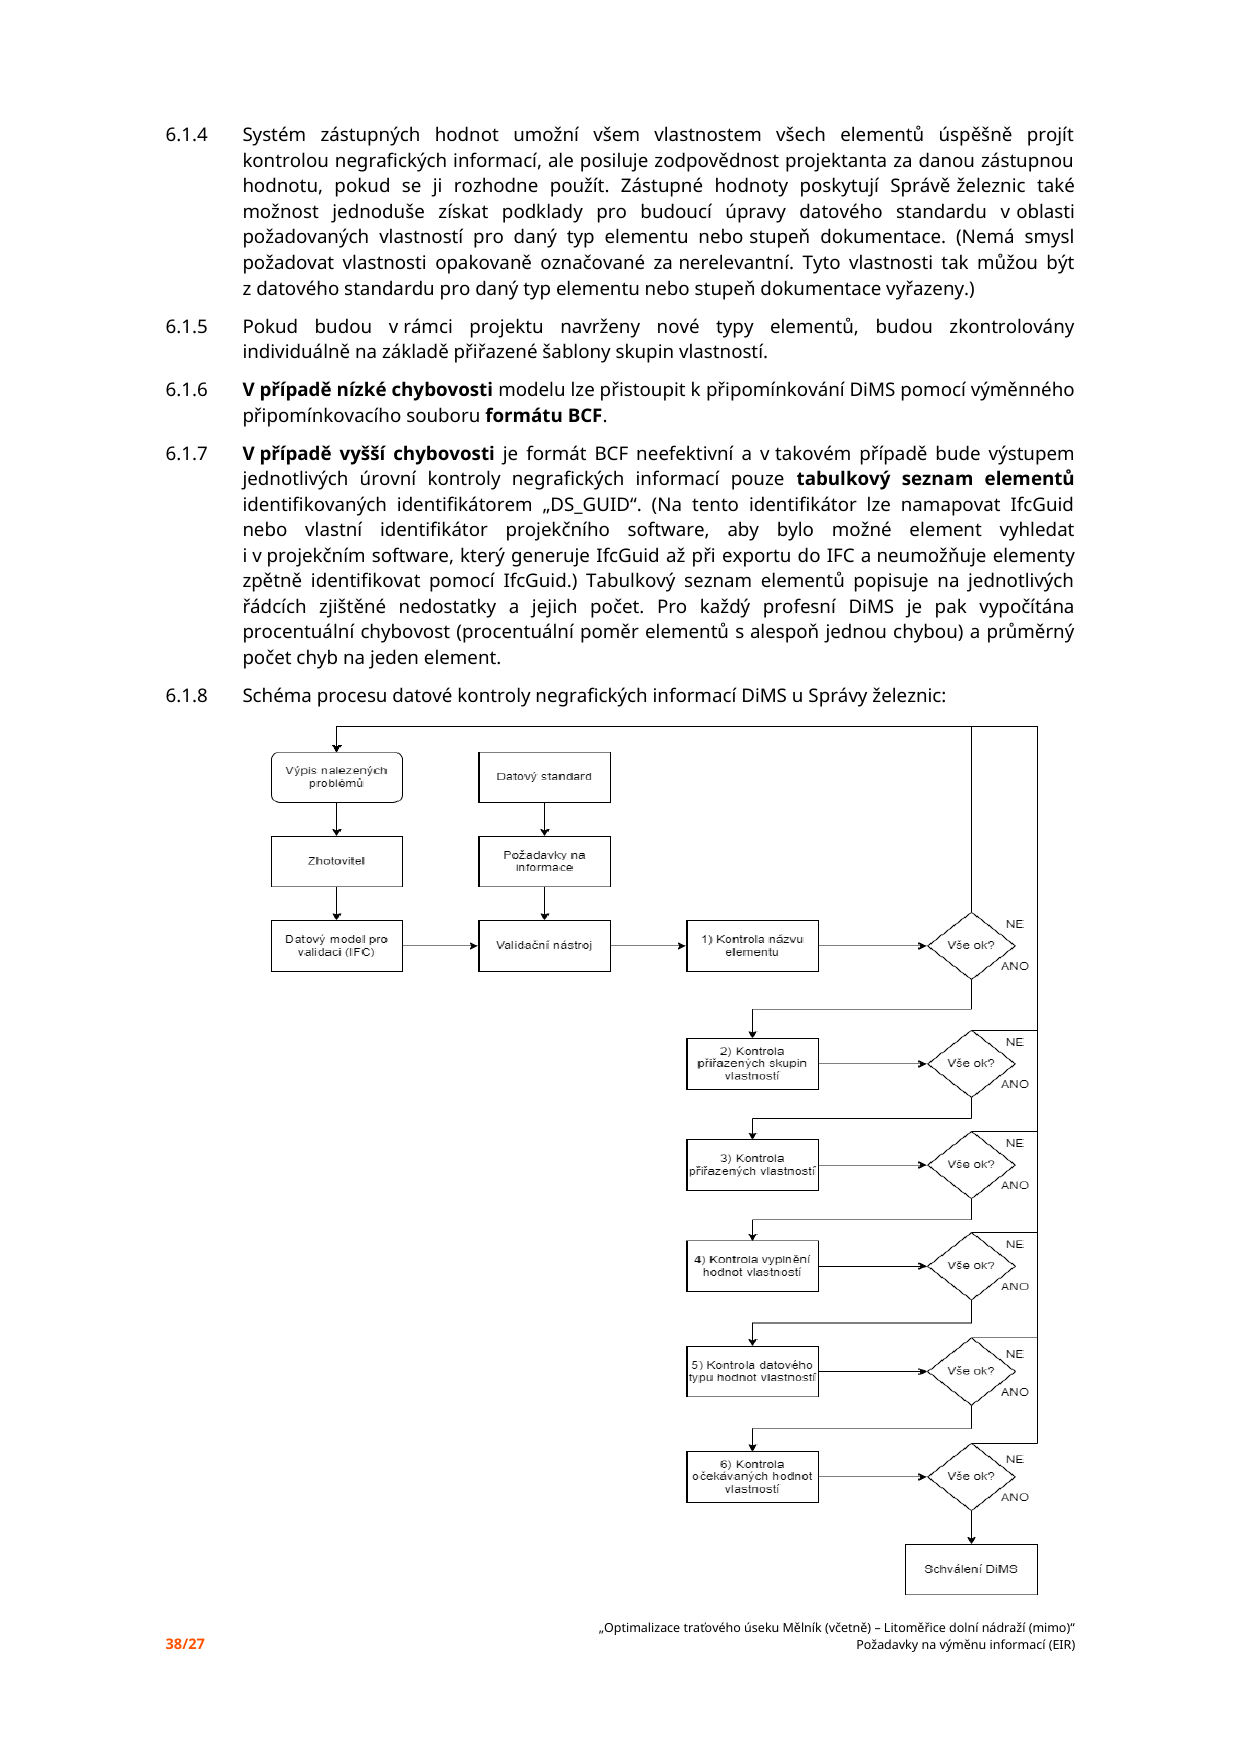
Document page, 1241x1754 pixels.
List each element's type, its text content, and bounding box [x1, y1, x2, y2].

picture [271, 720, 1047, 1595]
text Systém zástupných hodnot umožní všem vlastnostem všech elementů úspěšně projít kontrolou negrafických informací, ale posiluje zodpovědnost projektanta za danou zástupnou hodnotu, pokud se ji rozhodne použít. Zástupné hodnoty poskytují Správě železnic také možnost jednoduše získat podklady pro budoucí úpravy datového standardu v oblasti požadovaných vlastností pro daný typ elementu nebo stupeň dokumentace. (Nemá smysl požadovat vlastnosti opakovaně označované za nerelevantní. Tyto vlastnosti tak můžou být z datového standardu pro daný typ elementu nebo stupeň dokumentace vyřazeny.) [165, 122, 1075, 300]
text V případě vyšší chybovosti je formát BCF neefektivní a v takovém případě bude výstupem jednotlivých úrovní kontroly negrafických informací pouze tabulkový seznam elementů identifikovaných identifikátorem „DS_GUID“. (Na tento identifikátor lze namapovat IfcGuid nebo vlastní identifikátor projekčního software, aby bylo možné element vyhledat i v projekčním software, který generuje IfcGuid až při exportu do IFC a neumožňuje elementy zpětně identifikovat pomocí IfcGuid.) Tabulkový seznam elementů popisuje na jednotlivých řádcích zjištěné nedostatky a jejich počet. Pro každý profesní DiMS je pak vypočítána procentuální chybovost (procentuální poměr elementů s alespoň jednou chybou) a průměrný počet chyb na jeden element. [165, 440, 1075, 670]
text V případě nízké chybovosti modelu lze přistoupit k připomínkování DiMS pomocí výměnného připomínkovacího souboru formátu BCF. [165, 376, 1075, 427]
text Pokud budou v rámci projektu navrženy nové typy elementů, budou zkontrolovány individuálně na základě přiřazené šablony skupin vlastností. [165, 313, 1075, 364]
text Schéma procesu datové kontroly negrafických informací DiMS u Správy železnic: [165, 682, 1075, 708]
